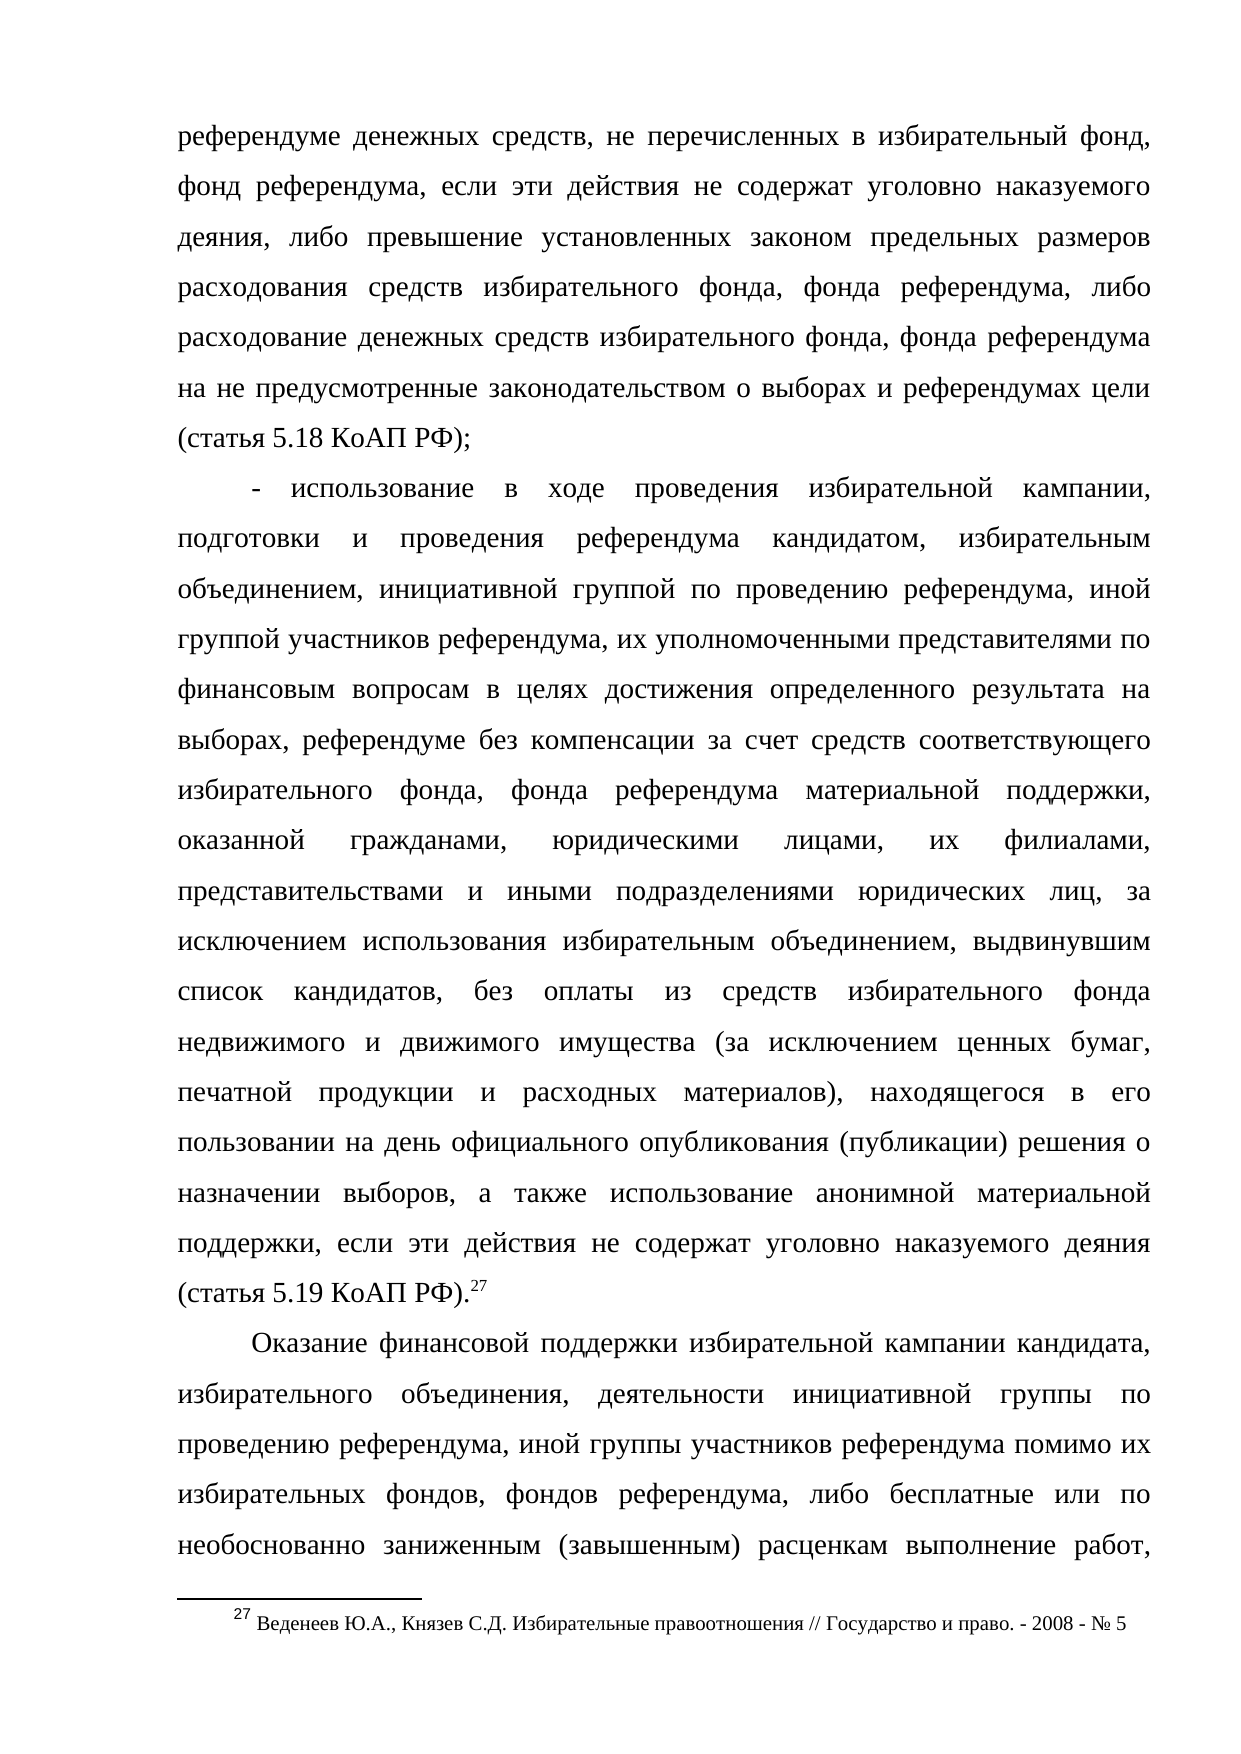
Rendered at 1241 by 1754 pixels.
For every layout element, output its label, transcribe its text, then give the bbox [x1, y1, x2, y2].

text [177, 1326, 1152, 1560]
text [177, 118, 1152, 453]
text - использование в ходе проведения избирательной кампании, подготовки и проведения референдума кандидатом, избирательным объединением, инициативной группой по проведению референдума, иной группой участников референдума, их уполномоченными представителями по финансовым вопросам в целях достижения определенного результата на выборах, референдуме без компенсации за счет средств соответствующего избирательного фонда, фонда референдума материальной поддержки, оказанной гражданами, юридическими лицами, их филиалами, представительствами и иными подразделениями юридических лиц, за исключением использования избирательным объединением, выдвинувшим список кандидатов, без оплаты из средств избирательного фонда недвижимого и движимого имущества (за исключением ценных бумаг, печатной продукции и расходных материалов), находящегося в его пользовании на день официального опубликования (публикации) решения о назначении выборов, а также использование анонимной материальной поддержки, если эти действия не содержат уголовно наказуемого деяния (статья 5.19 КоАП РФ). [177, 470, 1152, 1309]
